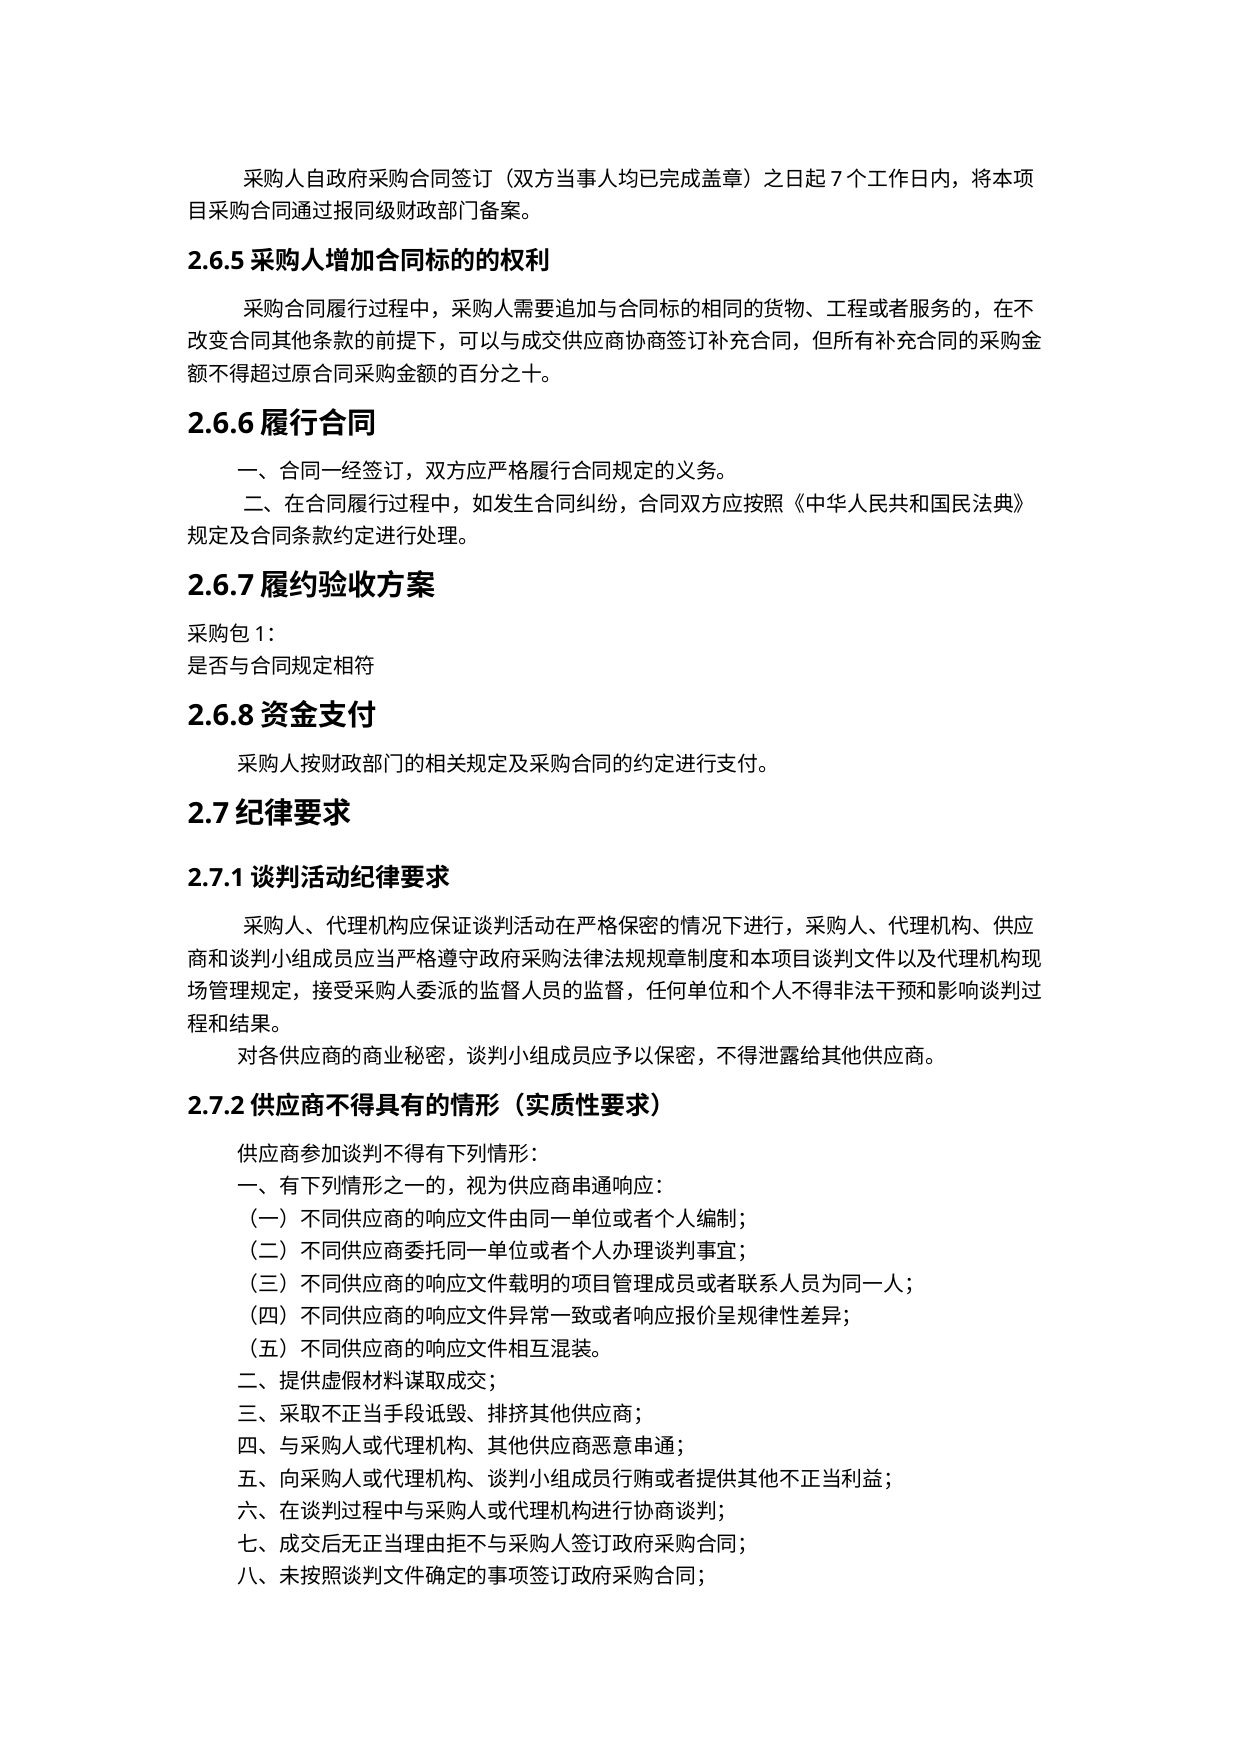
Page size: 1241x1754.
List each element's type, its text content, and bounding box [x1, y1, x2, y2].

text 对各供应商的商业秘密，谈判小组成员应予以保密，不得泄露给其他供应商。 [187, 1039, 1053, 1072]
text 采购人、代理机构应保证谈判活动在严格保密的情况下进行，采购人、代理机构、供应商和谈判小组成员应当严格遵守政府采购法律法规规章制度和本项目谈判文件以及代理机构现场管理规定，接受采购人委派的监督人员的监督，任何单位和个人不得非法干预和影响谈判过程和结果。 [187, 909, 1053, 1039]
text 2.6.6履行合同 [187, 389, 1053, 454]
text 采购人自政府采购合同签订（双方当事人均已完成盖章）之日起7个工作日内，将本项目采购合同通过报同级财政部门备案。 [187, 162, 1053, 227]
text （二）不同供应商委托同一单位或者个人办理谈判事宜； [187, 1234, 1053, 1267]
text 2.7.1谈判活动纪律要求 [187, 844, 1053, 909]
text 采购包1： [187, 617, 1053, 649]
text 是否与合同规定相符 [187, 649, 1053, 682]
text 五、向采购人或代理机构、谈判小组成员行贿或者提供其他不正当利益； [187, 1462, 1053, 1494]
text 一、有下列情形之一的，视为供应商串通响应： [187, 1169, 1053, 1202]
text 2.6.7履约验收方案 [187, 552, 1053, 617]
text 八、未按照谈判文件确定的事项签订政府采购合同； [187, 1559, 1053, 1592]
text 采购人按财政部门的相关规定及采购合同的约定进行支付。 [187, 747, 1053, 779]
text 二、在合同履行过程中，如发生合同纠纷，合同双方应按照《中华人民共和国民法典》规定及合同条款约定进行处理。 [187, 487, 1053, 552]
text （三）不同供应商的响应文件载明的项目管理成员或者联系人员为同一人； [187, 1267, 1053, 1299]
text 三、采取不正当手段诋毁、排挤其他供应商； [187, 1397, 1053, 1429]
text 2.6.5采购人增加合同标的的权利 [187, 227, 1053, 292]
text 四、与采购人或代理机构、其他供应商恶意串通； [187, 1429, 1053, 1462]
text 2.7纪律要求 [187, 779, 1053, 844]
text 六、在谈判过程中与采购人或代理机构进行协商谈判； [187, 1494, 1053, 1527]
text 采购合同履行过程中，采购人需要追加与合同标的相同的货物、工程或者服务的，在不改变合同其他条款的前提下，可以与成交供应商协商签订补充合同，但所有补充合同的采购金额不得超过原合同采购金额的百分之十。 [187, 292, 1053, 389]
text 2.7.2供应商不得具有的情形（实质性要求） [187, 1072, 1053, 1137]
text 一、合同一经签订，双方应严格履行合同规定的义务。 [187, 454, 1053, 487]
text 七、成交后无正当理由拒不与采购人签订政府采购合同； [187, 1527, 1053, 1559]
text 2.6.8资金支付 [187, 682, 1053, 747]
text （四）不同供应商的响应文件异常一致或者响应报价呈规律性差异； [187, 1299, 1053, 1332]
text 二、提供虚假材料谋取成交； [187, 1364, 1053, 1397]
text （一）不同供应商的响应文件由同一单位或者个人编制； [187, 1202, 1053, 1234]
text （五）不同供应商的响应文件相互混装。 [187, 1332, 1053, 1364]
text 供应商参加谈判不得有下列情形： [187, 1137, 1053, 1169]
